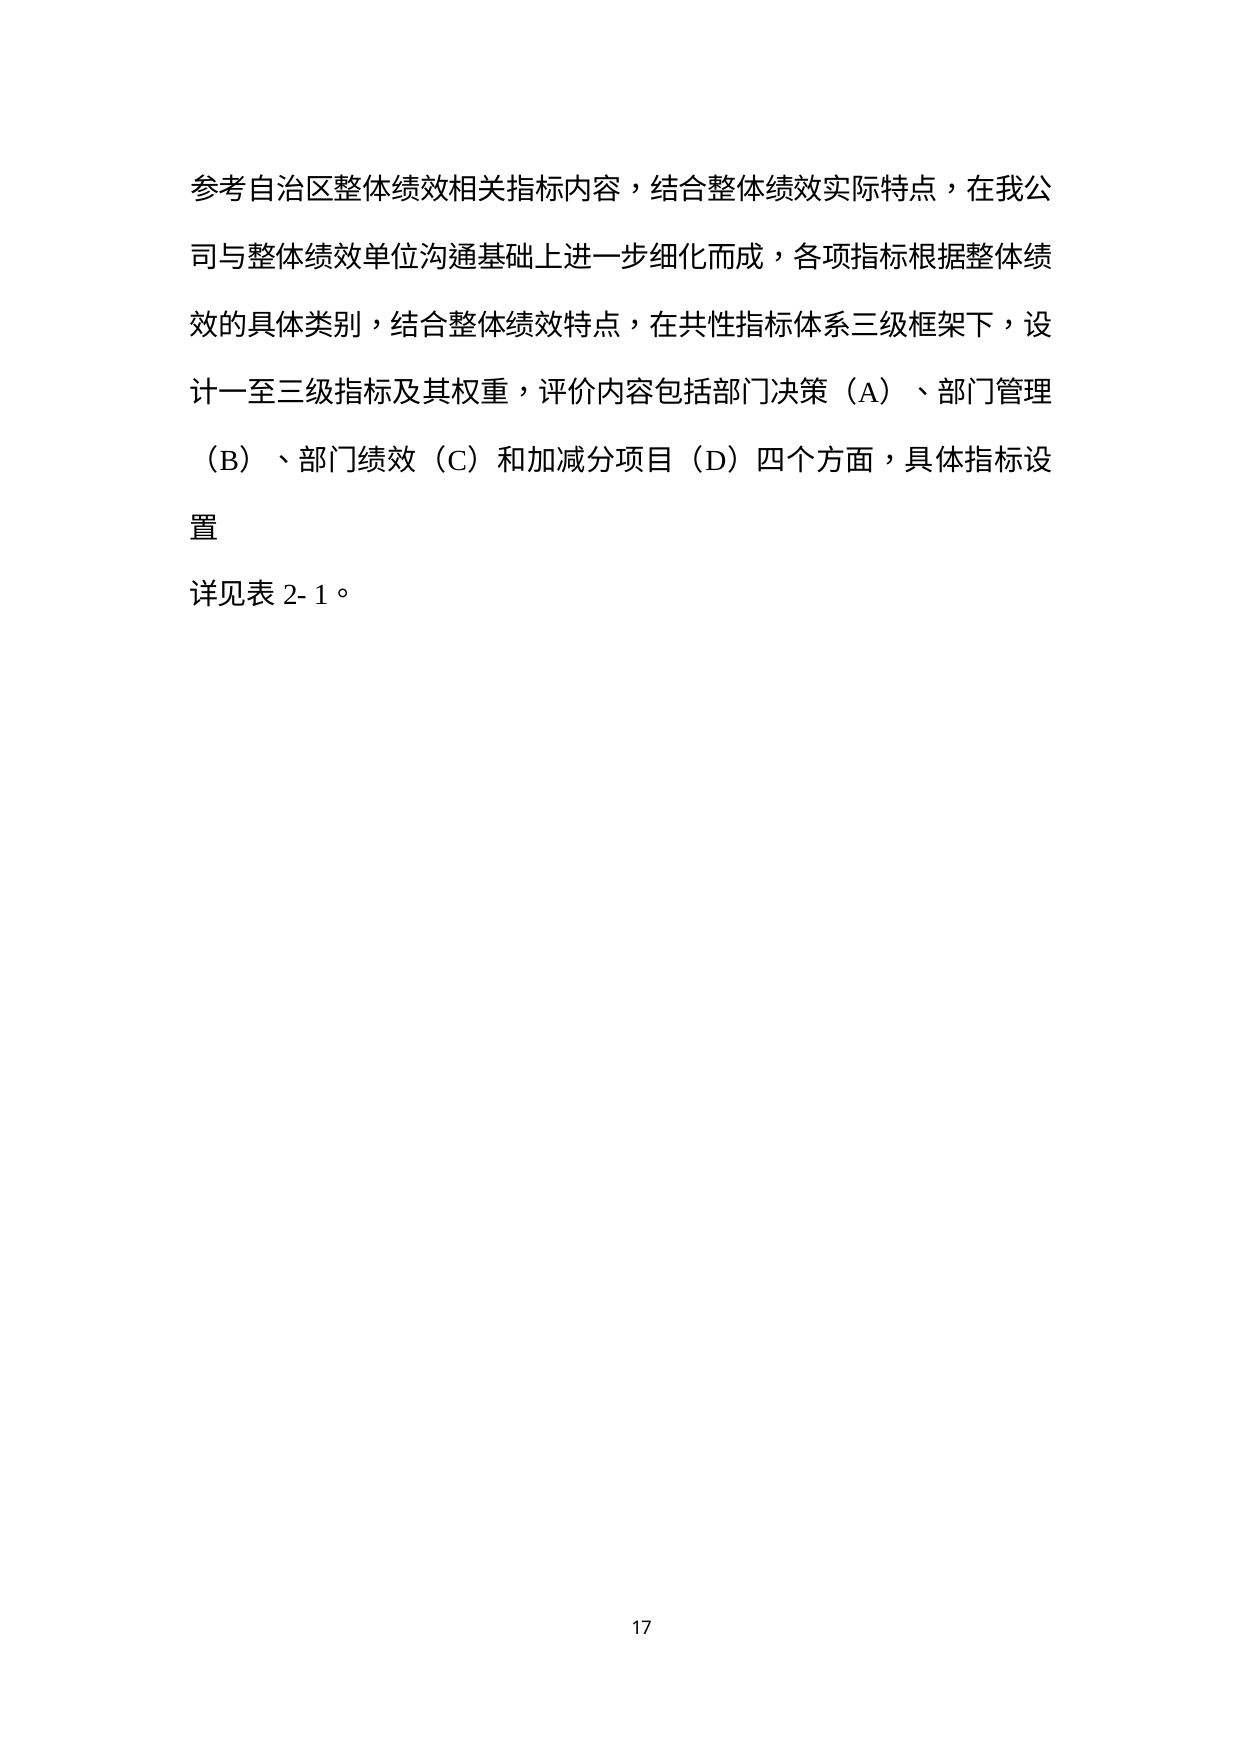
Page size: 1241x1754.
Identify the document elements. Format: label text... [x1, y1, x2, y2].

text 参考自治区整体绩效相关指标内容，结合整体绩效实际特点，在我公 司与整体绩效单位沟通基础上进一步细化而成，各项指标根据整体绩 效的具体类别，结合整体绩效特点，在共性指标体系三级框架下，设 计一至三级指标及其权重，评价内容包括部门决策（A）、部门管理 （B）、部门绩效（C）和加减分项目（D）四个方面，具体指标设置 [189, 168, 1053, 547]
text 详见表 2- 1。 [189, 575, 1054, 612]
